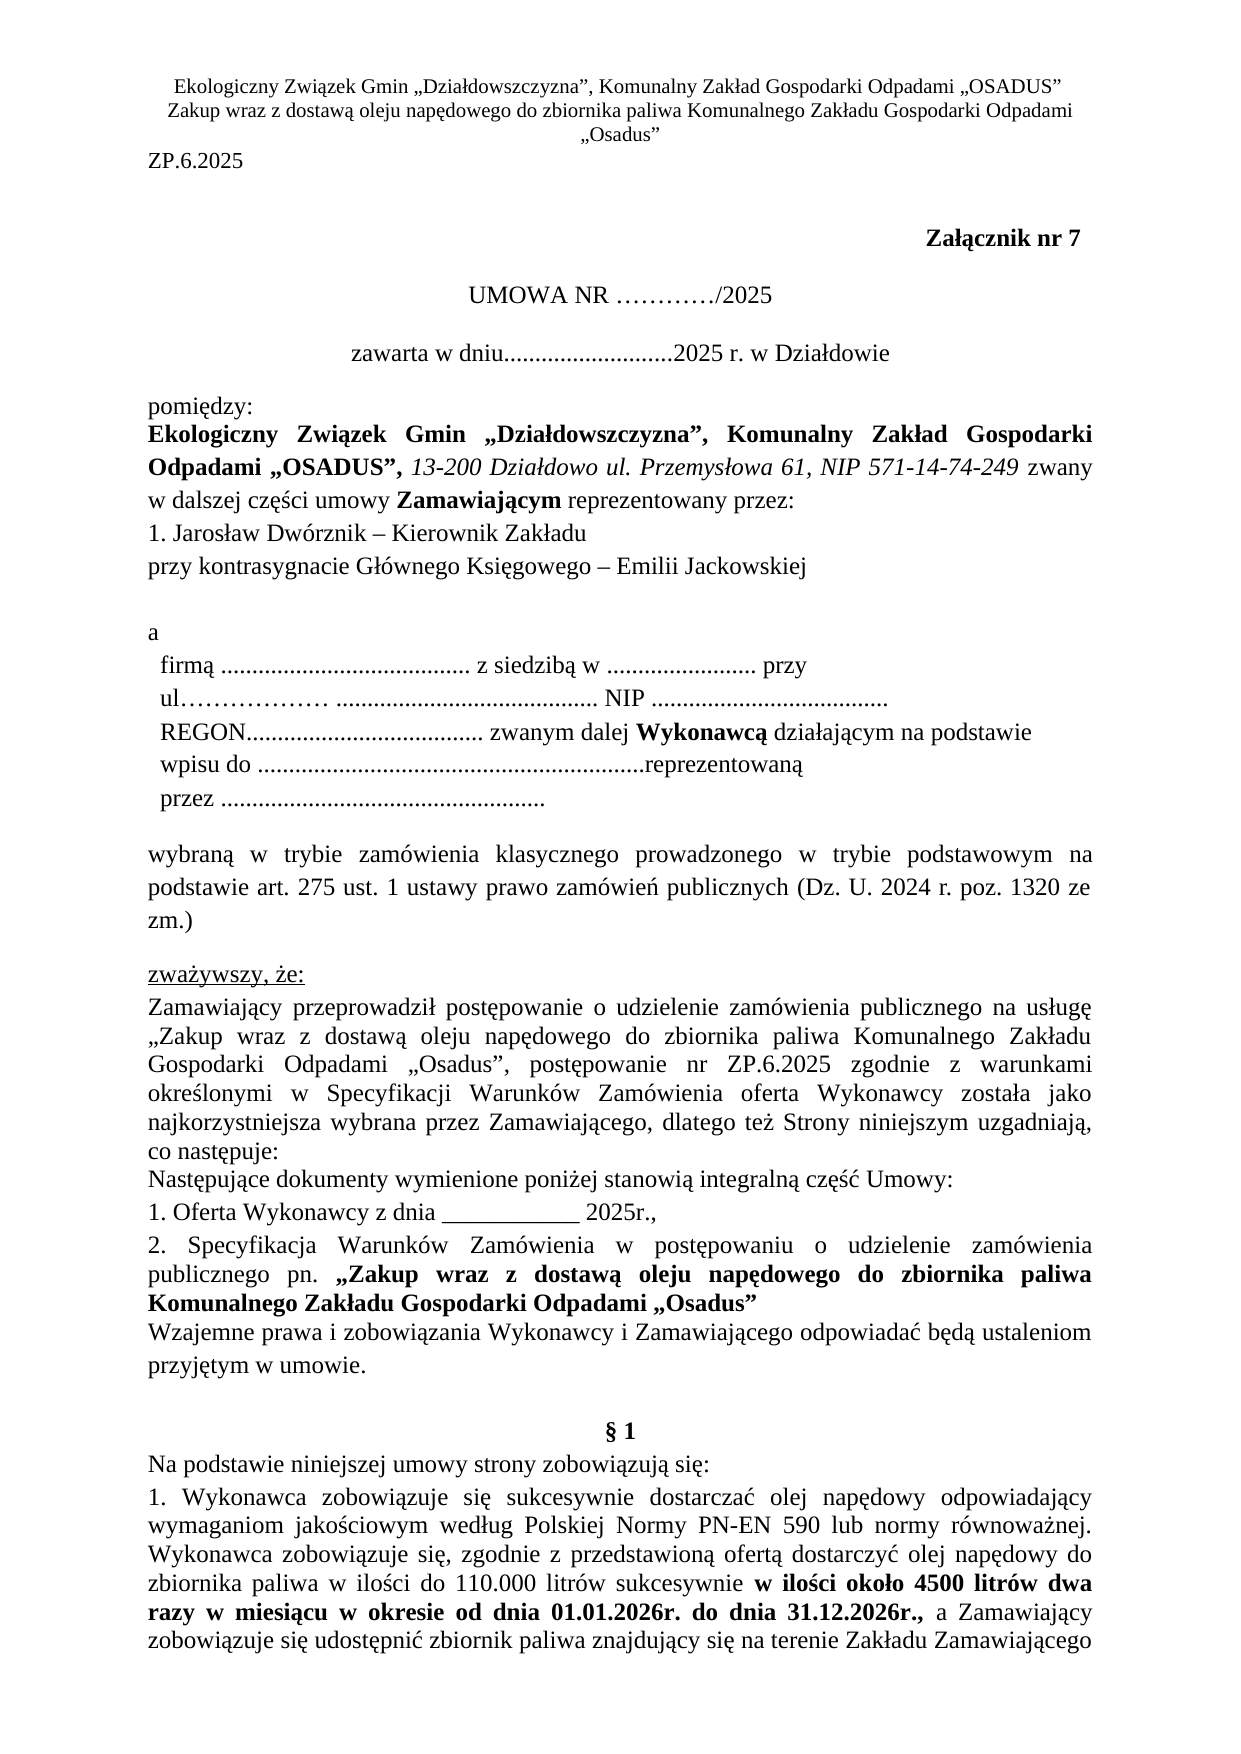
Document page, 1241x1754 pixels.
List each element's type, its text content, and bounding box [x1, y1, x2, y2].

text przy kontrasygnacie Głównego Księgowego – Emilii Jackowskiej [148, 551, 1093, 580]
text Wzajemne prawa i zobowiązania Wykonawcy i Zamawiającego odpowiadać będą ustaleniom przyjętym w umowie. [148, 1317, 1093, 1378]
text pomiędzy: [148, 396, 1093, 419]
text Ekologiczny Związek Gmin „Działdowszczyzna”, Komunalny Zakład Gospodarki Odpadami „OSADUS”, 13-200 Działdowo ul. Przemysłowa 61, NIP 571-14-74-249 zwany w dalszej części umowy Zamawiającym reprezentowany przez: [148, 419, 1093, 514]
text ZP.6.2025 [148, 148, 1093, 174]
text 1. Jarosław Dwórznik – Kierownik Zakładu [148, 518, 1093, 547]
text firmą ........................................ z siedzibą w ........................ przy ul……………… .......................................... NIP ...................................... REGON...................................... zwanym dalej Wykonawcą działającym na podstawie wpisu do ..............................................................reprezentowaną przez .................................................... [160, 651, 1093, 811]
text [148, 1482, 1093, 1654]
text a [148, 617, 1067, 646]
text zważywszy, że: [148, 959, 1093, 988]
text 1. Oferta Wykonawcy z dnia ___________ 2025r., [148, 1197, 1093, 1226]
text Zamawiający przeprowadził postępowanie o udzielenie zamówienia publicznego na usługę „Zakup wraz z dostawą oleju napędowego do zbiornika paliwa Komunalnego Zakładu Gospodarki Odpadami „Osadus”, postępowanie nr ZP.6.2025 zgodnie z warunkami określonymi w Specyfikacji Warunków Zamówienia oferta Wykonawcy została jako najkorzystniejsza wybrana przez Zamawiającego, dlatego też Strony niniejszym uzgadniają, co następuje: [148, 992, 1093, 1164]
text Na podstawie niniejszej umowy strony zobowiązują się: [148, 1449, 1093, 1478]
text § 1 [148, 1416, 1093, 1444]
text wybraną w trybie zamówienia klasycznego prowadzonego w trybie podstawowym na podstawie art. 275 ust. 1 ustawy prawo zamówień publicznych (Dz. U. 2024 r. poz. 1320 ze zm.) [148, 839, 1093, 934]
text Następujące dokumenty wymienione poniżej stanowią integralną część Umowy: [148, 1164, 1093, 1193]
title UMOWA NR …………/2025 [148, 280, 1093, 309]
text Załącznik nr 7 [148, 223, 1081, 251]
text 2. Specyfikacja Warunków Zamówienia w postępowaniu o udzielenie zamówienia publicznego pn. „Zakup wraz z dostawą oleju napędowego do zbiornika paliwa Komunalnego Zakładu Gospodarki Odpadami „Osadus” [148, 1231, 1093, 1317]
text zawarta w dniu 2025 r. w Działdowie [148, 338, 1093, 367]
